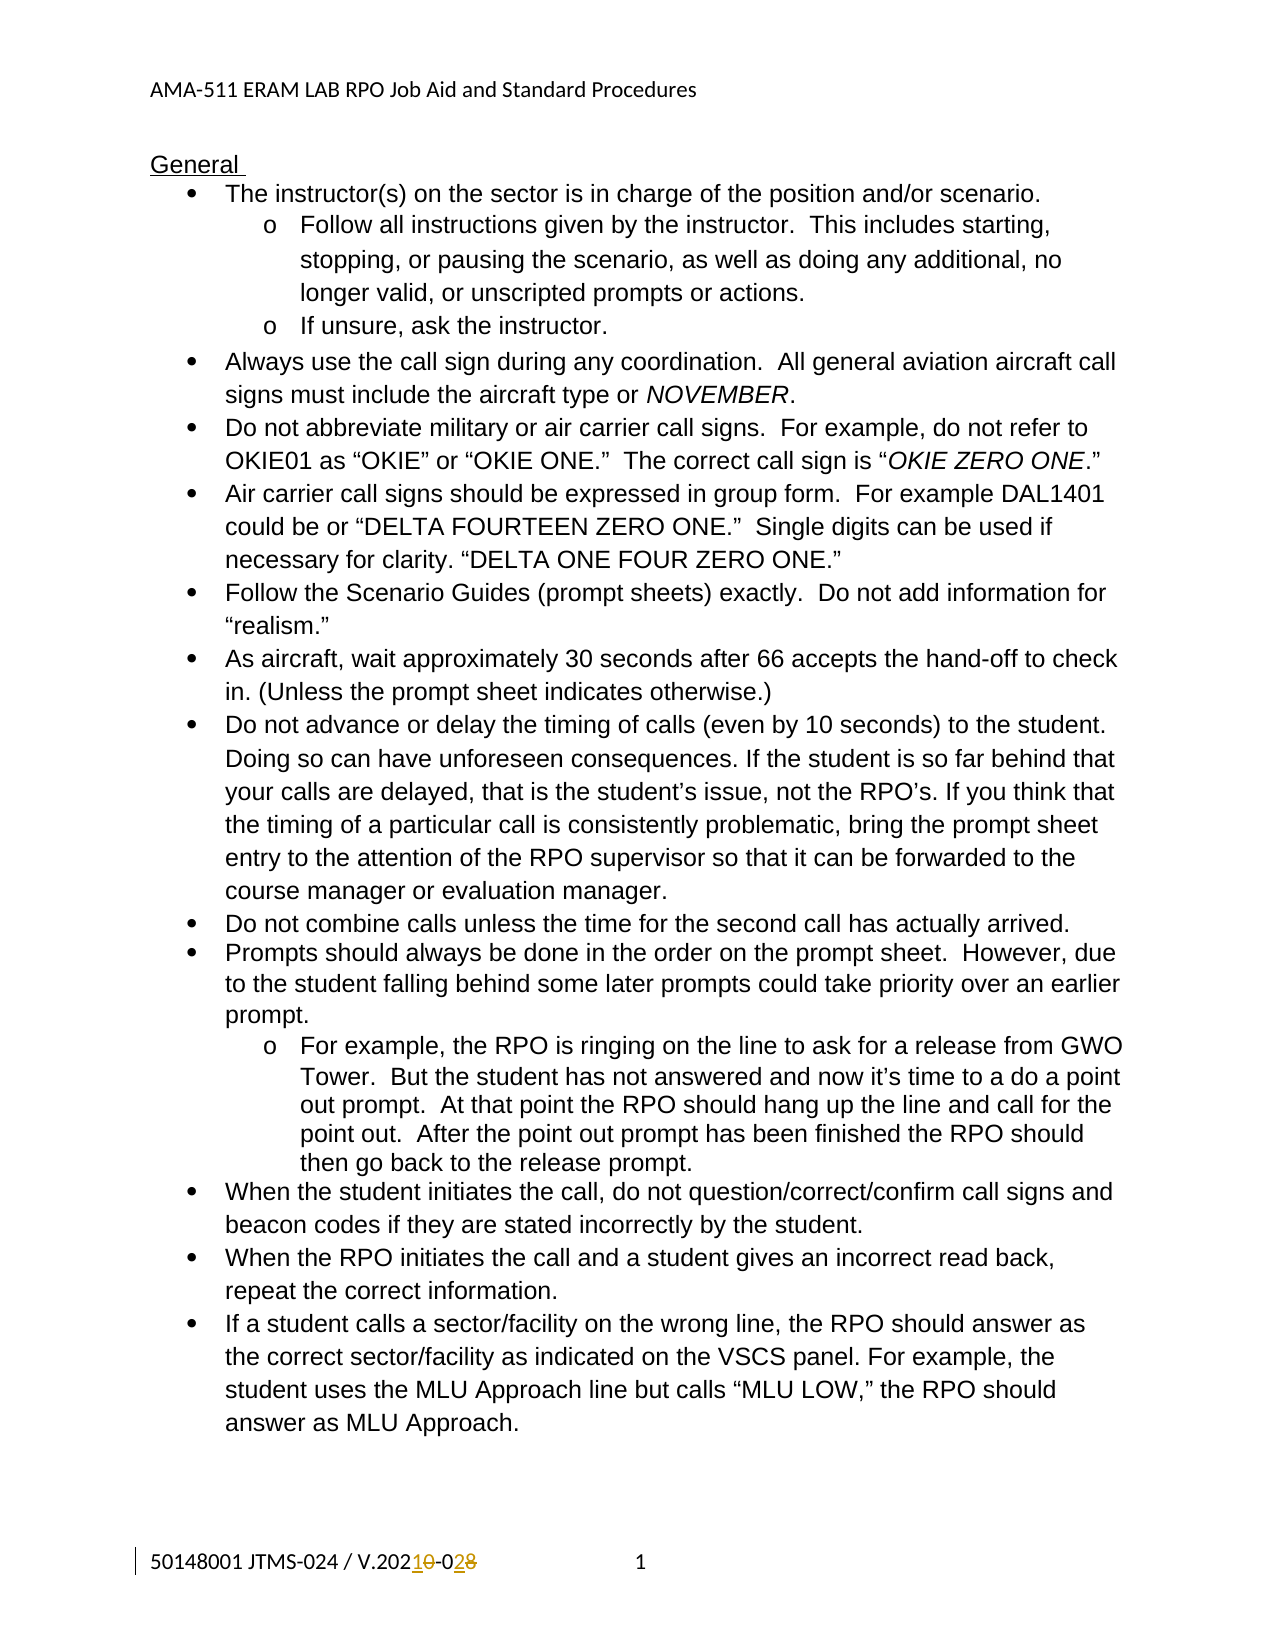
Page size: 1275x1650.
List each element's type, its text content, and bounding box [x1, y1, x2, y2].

list For example, the RPO is ringing on the line to ask for a release from GWO Tower. But the student has not answered and now it’s time to a do a point out prompt. At that point the RPO should hang up the line and call for the point out. After the point out prompt has been finished the RPO should then go back to the release prompt. [262, 1031, 1125, 1177]
list Air carrier call signs should be expressed in group form. For example DAL1401 could be or “DELTA FOURTEEN ZERO ONE.” Single digits can be used if necessary for clarity. “DELTA ONE FOUR ZERO ONE.” [187, 479, 1125, 574]
list When the RPO initiates the call and a student gives an incorrect read back, repeat the correct information. [187, 1243, 1125, 1305]
list Do not combine calls unless the time for the second call has actually arrived. [187, 909, 1125, 937]
list If unsure, ask the instructor. [262, 311, 1125, 342]
list Follow the Scenario Guides (prompt sheets) exactly. Do not add information for “realism.” [187, 578, 1125, 640]
list Prompts should always be done in the order on the prompt sheet. However, due to the student falling behind some later prompts could take priority over an earlier prompt. [187, 937, 1125, 1028]
list The instructor(s) on the sector is in charge of the position and/or scenario. [187, 179, 1125, 208]
list When the student initiates the call, do not question/correct/confirm call signs and beacon codes if they are stated incorrectly by the student. [187, 1177, 1125, 1238]
list As aircraft, wait approximately 30 seconds after 66 accepts the hand-off to check in. (Unless the prompt sheet indicates otherwise.) [187, 644, 1125, 706]
text General [150, 150, 1125, 179]
list Do not abbreviate military or air carrier call signs. For example, do not refer to OKIE01 as “OKIE” or “OKIE ONE.” The correct call sign is “OKIE ZERO ONE.” [187, 413, 1125, 475]
list Do not advance or delay the timing of calls (even by 10 seconds) to the student. Doing so can have unforeseen consequences. If the student is so far behind that your calls are delayed, that is the student’s issue, not the RPO’s. If you think that the timing of a particular call is consistently problematic, bring the prompt sheet entry to the attention of the RPO supervisor so that it can be forwarded to the course manager or evaluation manager. [187, 710, 1125, 904]
list Follow all instructions given by the instructor. This includes starting, stopping, or pausing the scenario, as well as doing any additional, no longer valid, or unscripted prompts or actions. [262, 210, 1125, 307]
list If a student calls a sector/facility on the wrong line, the RPO should answer as the correct sector/facility as indicated on the VSCS panel. For example, the student uses the MLU Approach line but calls “MLU LOW,” the RPO should answer as MLU Approach. [187, 1309, 1125, 1437]
list Always use the call sign during any coordination. All general aviation aircraft call signs must include the aircraft type or NOVEMBER. [187, 347, 1125, 408]
